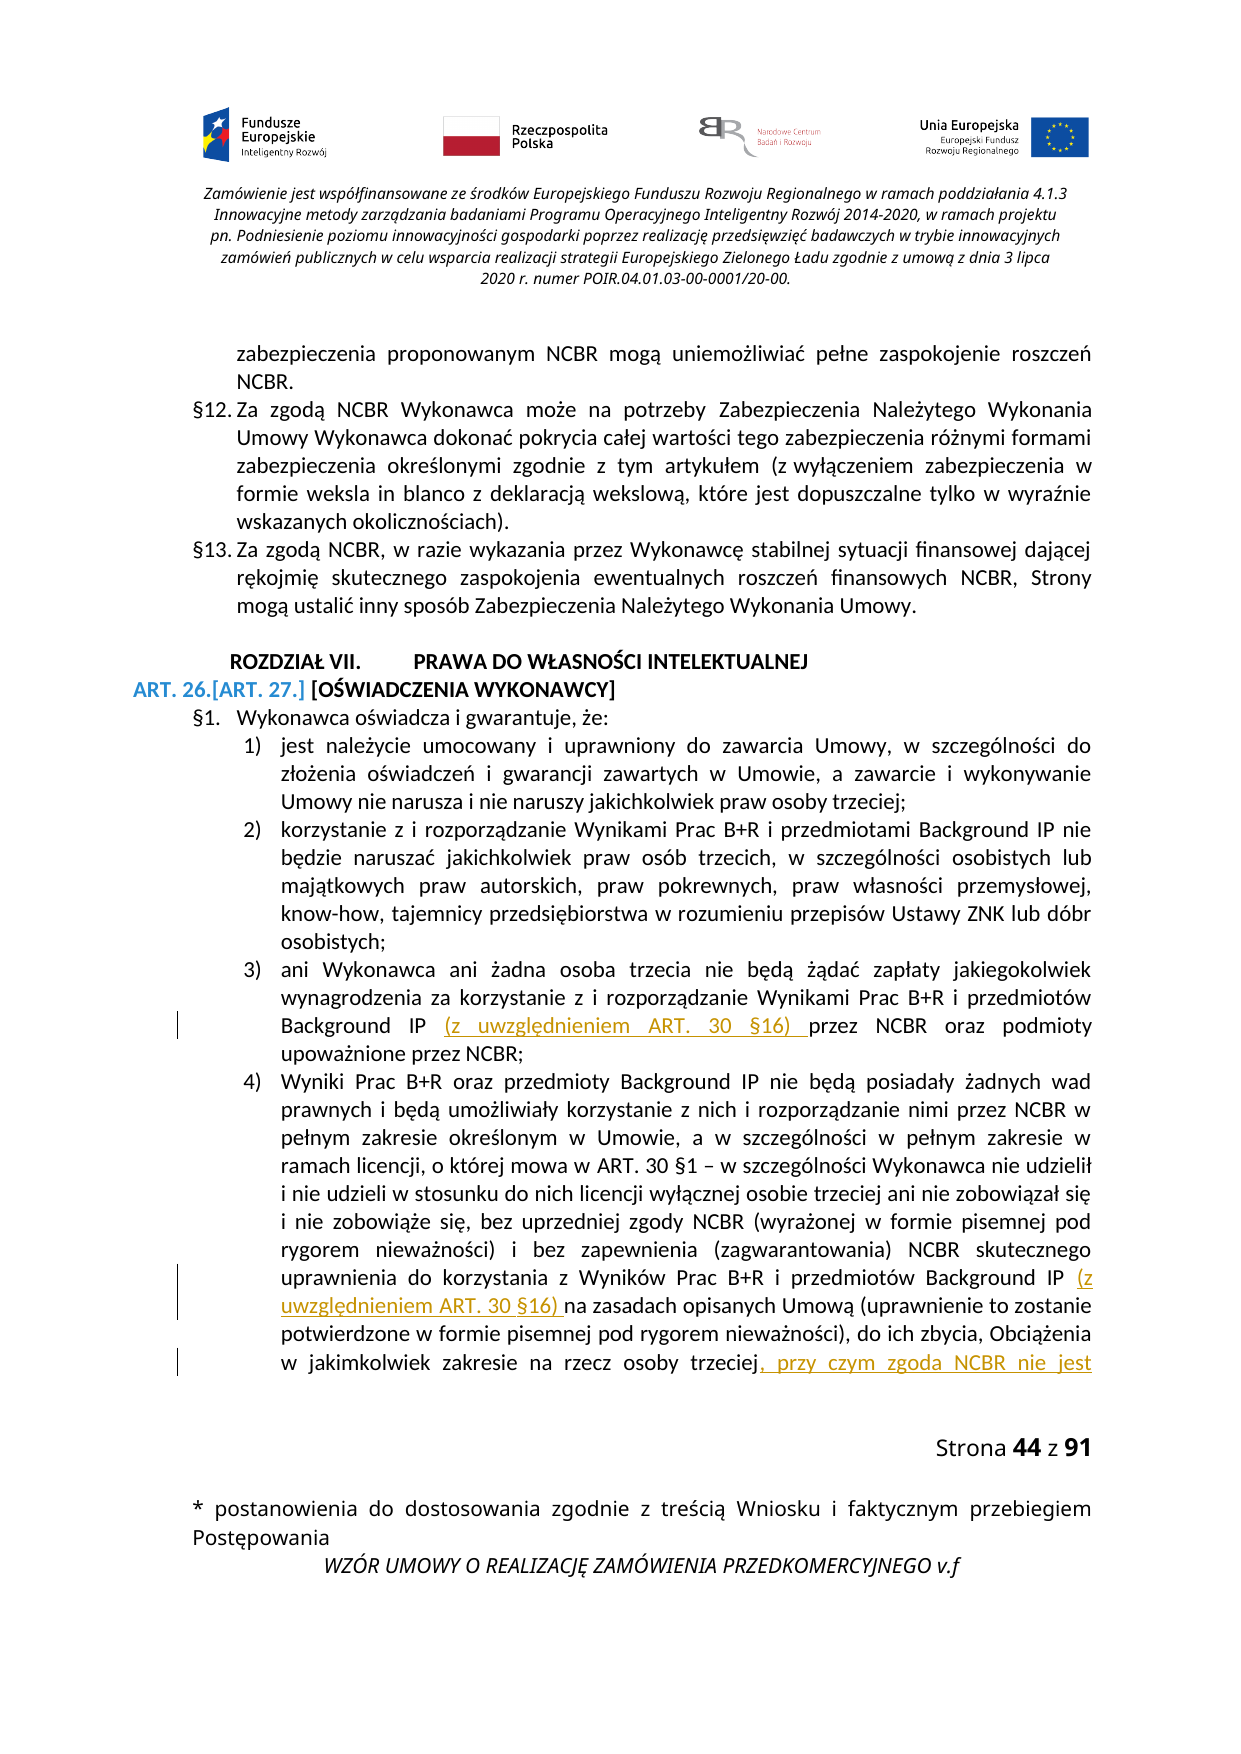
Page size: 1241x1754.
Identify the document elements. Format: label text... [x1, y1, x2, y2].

list ani Wykonawca ani żadna osoba trzecia nie będą żądać zapłaty jakiegokolwiek wynagrodzenia za korzystanie z i rozporządzanie Wynikami Prac B+R i przedmiotów Background IP przez NCBR oraz podmioty upoważnione przez NCBR; [243, 955, 1093, 1067]
list korzystanie z i rozporządzanie Wynikami Prac B+R i przedmiotami Background IP nie będzie naruszać jakichkolwiek praw osób trzecich, w szczególności osobistych lub majątkowych praw autorskich, praw pokrewnych, praw własności przemysłowej, know-how, tajemnicy przedsiębiorstwa w rozumieniu przepisów Ustawy ZNK lub dóbr osobistych; [243, 815, 1093, 955]
list Za zgodą NCBR Wykonawca może na potrzeby Zabezpieczenia Należytego Wykonania Umowy Wykonawca dokonać pokrycia całej wartości tego zabezpieczenia różnymi formami zabezpieczenia określonymi zgodnie z tym artykułem (z wyłączeniem zabezpieczenia w formie weksla in blanco z deklaracją wekslową, które jest dopuszczalne tylko w wyraźnie wskazanych okolicznościach). [192, 395, 1093, 535]
subtitle [OŚWIADCZENIA WYKONAWCY] [133, 675, 1093, 703]
list Za zgodą NCBR, w razie wykazania przez Wykonawcę stabilnej sytuacji finansowej dającej rękojmię skutecznego zaspokojenia ewentualnych roszczeń finansowych NCBR, Strony mogą ustalić inny sposób Zabezpieczenia Należytego Wykonania Umowy. [192, 535, 1093, 619]
list Wykonawca oświadcza i gwarantuje, że: [192, 703, 1093, 731]
picture [203, 107, 1089, 162]
subtitle PRAWA DO WŁASNOŚCI INTELEKTUALNEJ [229, 647, 1093, 675]
list jest należycie umocowany i uprawniony do zawarcia Umowy, w szczególności do złożenia oświadczeń i gwarancji zawartych w Umowie, a zawarcie i wykonywanie Umowy nie narusza i nie naruszy jakichkolwiek praw osoby trzeciej; [243, 731, 1093, 815]
